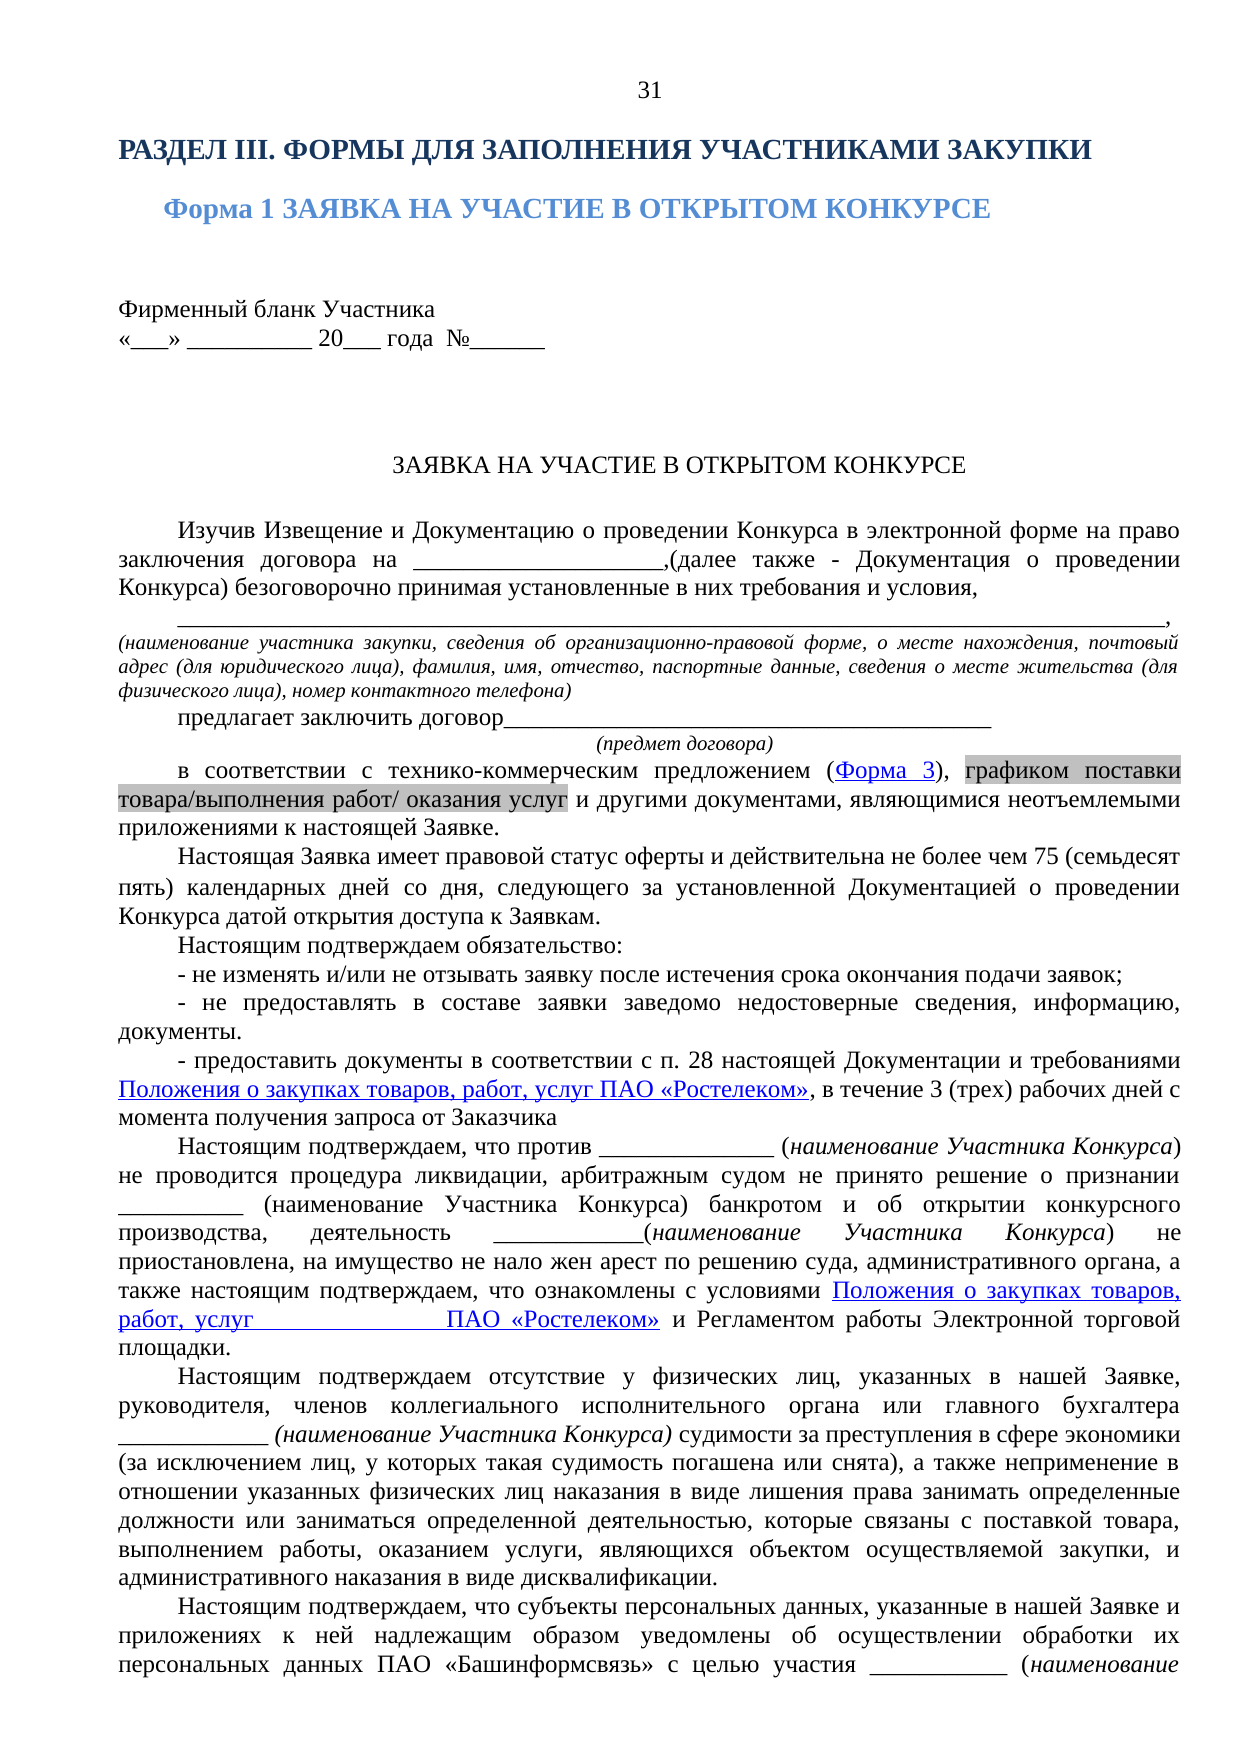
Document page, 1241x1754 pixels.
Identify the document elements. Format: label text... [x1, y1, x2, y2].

text Настоящим подтверждаем, что против ______________ (наименование Участника Конкурса) не проводится процедура ликвидации, арбитражным судом не принято решение о признании __________ (наименование Участника Конкурса) банкротом и об открытии конкурсного производства, деятельность ____________(наименование Участника Конкурса) не приостановлена, на имущество не нало жен арест по решению суда, административного органа, а также настоящим подтверждаем, что ознакомлены с условиями Положения о закупках товаров, работ, услуг ПАО «Ростелеком» и Регламентом работы Электронной торговой площадки. [118, 1131, 1181, 1361]
text Форма 1 ЗАЯВКА НА УЧАСТИЕ В ОТКРЫТОМ КОНКУРСЕ [163, 191, 1181, 224]
text Настоящим подтверждаем отсутствие у физических лиц, указанных в нашей Заявке, руководителя, членов коллегиального исполнительного органа или главного бухгалтера ____________ (наименование Участника Конкурса) судимости за преступления в сфере экономики (за исключением лиц, у которых такая судимость погашена или снята), а также неприменение в отношении указанных физических лиц наказания в виде лишения права занимать определенные должности или заниматься определенной деятельностью, которые связаны с поставкой товара, выполнением работы, оказанием услуги, являющихся объектом осуществляемой закупки, и административного наказания в виде дисквалификации. [118, 1361, 1181, 1591]
text предлагает заключить договор_______________________________________ [118, 702, 1181, 731]
text Настоящая Заявка имеет правовой статус оферты и действительна не более чем 75 (семьдесят пять) календарных дней со дня, следующего за установленной Документацией о проведении Конкурса датой открытия доступа к Заявкам. [118, 841, 1181, 930]
text РАЗДЕЛ III. ФОРМЫ ДЛЯ ЗАПОЛНЕНИЯ УЧАСТНИКАМИ ЗАКУПКИ [118, 132, 1181, 166]
text - предоставить документы в соответствии с п. 28 настоящей Документации и требованиями Положения о закупках товаров, работ, услуг ПАО «Ростелеком», в течение 3 (трех) рабочих дней с момента получения запроса от Заказчика [118, 1045, 1181, 1131]
text «___» __________ 20___ года №______ [118, 323, 1181, 352]
text (предмет договора) [118, 731, 1181, 755]
text - не изменять и/или не отзывать заявку после истечения срока окончания подачи заявок; [118, 959, 1181, 987]
text в соответствии с технико-коммерческим предложением (Форма 3), графиком поставки товара/выполнения работ/ оказания услуг и другими документами, являющимися неотъемлемыми приложениями к настоящей Заявке. [118, 755, 1181, 841]
text _______________________________________________________________________________, (наименование участника закупки, сведения об организационно-правовой форме, о месте нахождения, почтовый адрес (для юридического лица), фамилия, имя, отчество, паспортные данные, сведения о месте жительства (для физического лица), номер контактного телефона) [118, 601, 1181, 702]
text Фирменный бланк Участника [118, 294, 1181, 323]
text Изучив Извещение и Документацию о проведении Конкурса в электронной форме на право заключения договора на ____________________,(далее также - Документация о проведении Конкурса) безоговорочно принимая установленные в них требования и условия, [118, 515, 1181, 601]
text ЗАЯВКА НА УЧАСТИЕ В ОТКРЫТОМ КОНКУРСЕ [118, 450, 1181, 479]
text Настоящим подтверждаем обязательство: [118, 930, 1181, 959]
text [118, 1591, 1181, 1677]
text - не предоставлять в составе заявки заведомо недостоверные сведения, информацию, документы. [118, 987, 1181, 1045]
